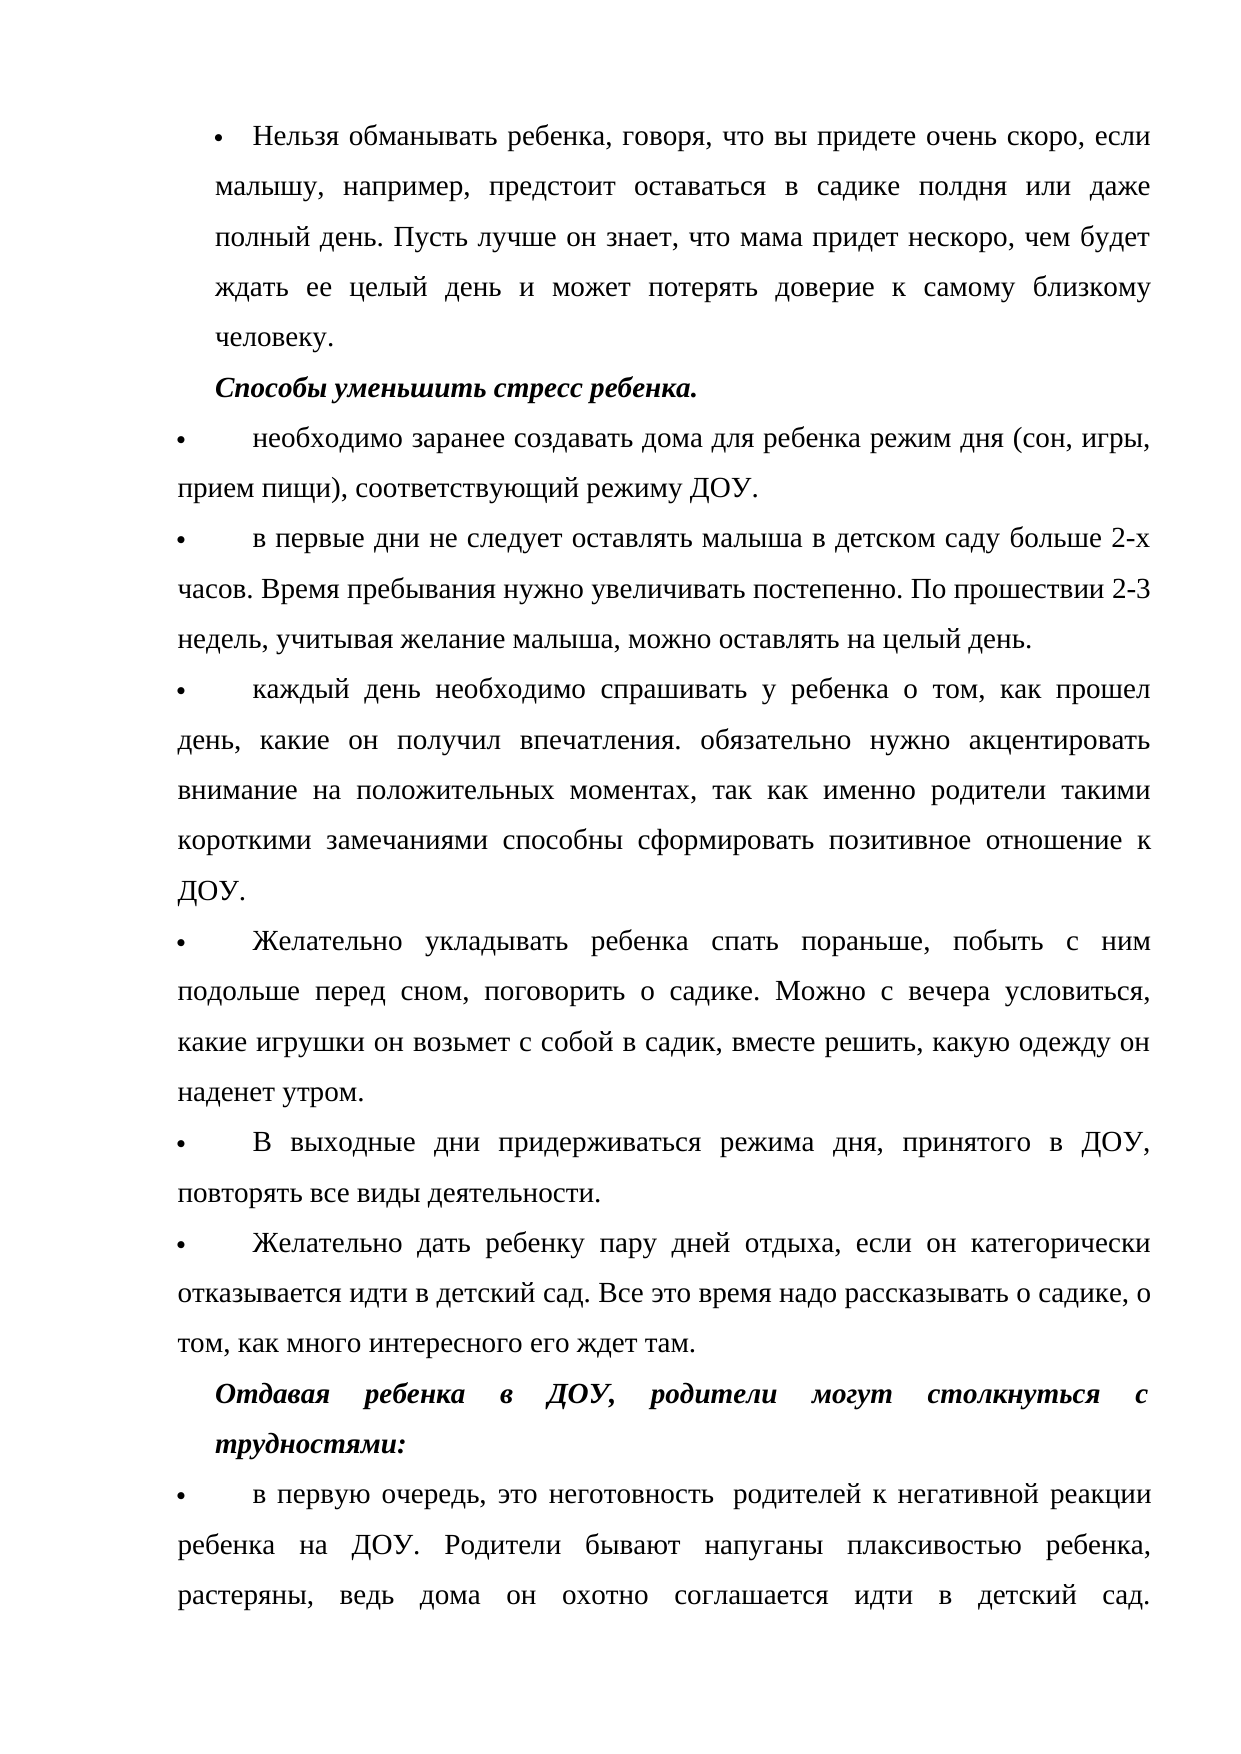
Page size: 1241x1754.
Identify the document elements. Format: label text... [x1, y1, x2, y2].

list Желательно укладывать ребенка спать пораньше, побыть с ним подольше перед сном, поговорить о садике. Можно с вечера условиться, какие игрушки он возьмет с собой в садик, вместе решить, какую одежду он наденет утром. [177, 923, 1152, 1108]
list необходимо заранее создавать дома для ребенка режим дня (сон, игры, прием пищи), соответствующий режиму ДОУ. [177, 420, 1152, 504]
text Отдавая ребенка в ДОУ, родители могут столкнуться с трудностями: [215, 1376, 1152, 1460]
list В выходные дни придерживаться режима дня, принятого в ДОУ, повторять все виды деятельности. [177, 1124, 1152, 1208]
list в первые дни не следует оставлять малыша в детском саду больше 2-х часов. Время пребывания нужно увеличивать постепенно. По прошествии 2-3 недель, учитывая желание малыша, можно оставлять на целый день. [177, 521, 1152, 655]
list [177, 1477, 1152, 1611]
list Желательно дать ребенку пару дней отдыха, если он категорически отказывается идти в детский сад. Все это время надо рассказывать о садике, о том, как много интересного его ждет там. [177, 1225, 1152, 1359]
list Нельзя обманывать ребенка, говоря, что вы придете очень скоро, если малышу, например, предстоит оставаться в садике полдня или даже полный день. Пусть лучше он знает, что мама придет нескоро, чем будет ждать ее целый день и может потерять доверие к самому близкому человеку. [215, 118, 1152, 353]
text Способы уменьшить стресс ребенка. [215, 370, 1152, 403]
list каждый день необходимо спрашивать у ребенка о том, как прошел день, какие он получил впечатления. обязательно нужно акцентировать внимание на положительных моментах, так как именно родители такими короткими замечаниями способны сформировать позитивное отношение к ДОУ. [177, 672, 1152, 906]
